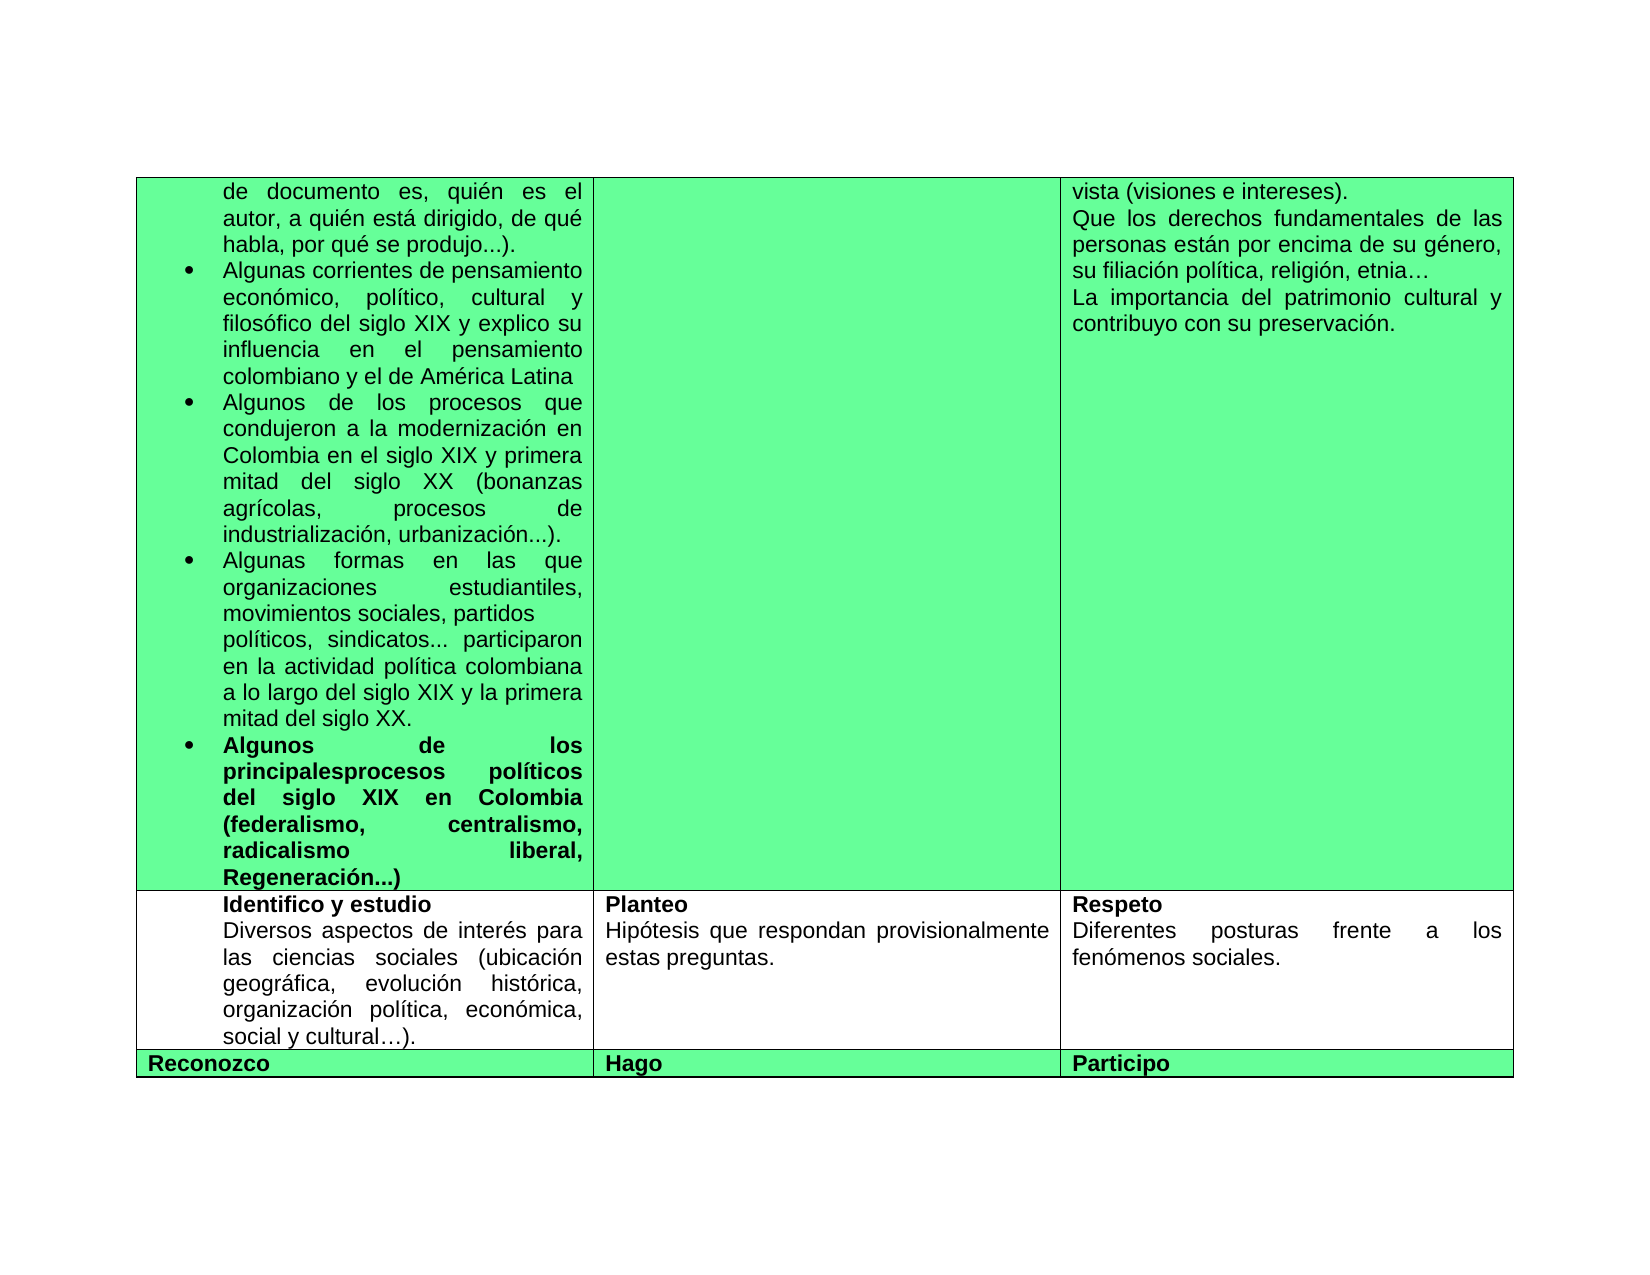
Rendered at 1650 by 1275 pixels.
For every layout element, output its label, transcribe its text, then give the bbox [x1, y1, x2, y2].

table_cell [594, 1050, 1060, 1076]
table_cell Identiﬁco y estudio Diversos aspectos de interés para las ciencias sociales (ubicación geográﬁca, evolución histórica, organización política, económica, social y cultural…). [137, 891, 593, 1049]
table_cell Respeto Diferentes posturas frente a los fenómenos sociales. [1061, 891, 1513, 1049]
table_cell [594, 178, 1060, 890]
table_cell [137, 1050, 593, 1076]
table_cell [137, 178, 593, 890]
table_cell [1061, 178, 1513, 890]
table_cell Planteo Hipótesis que respondan provisionalmente estas preguntas. [594, 891, 1060, 1049]
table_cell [1061, 1050, 1513, 1076]
